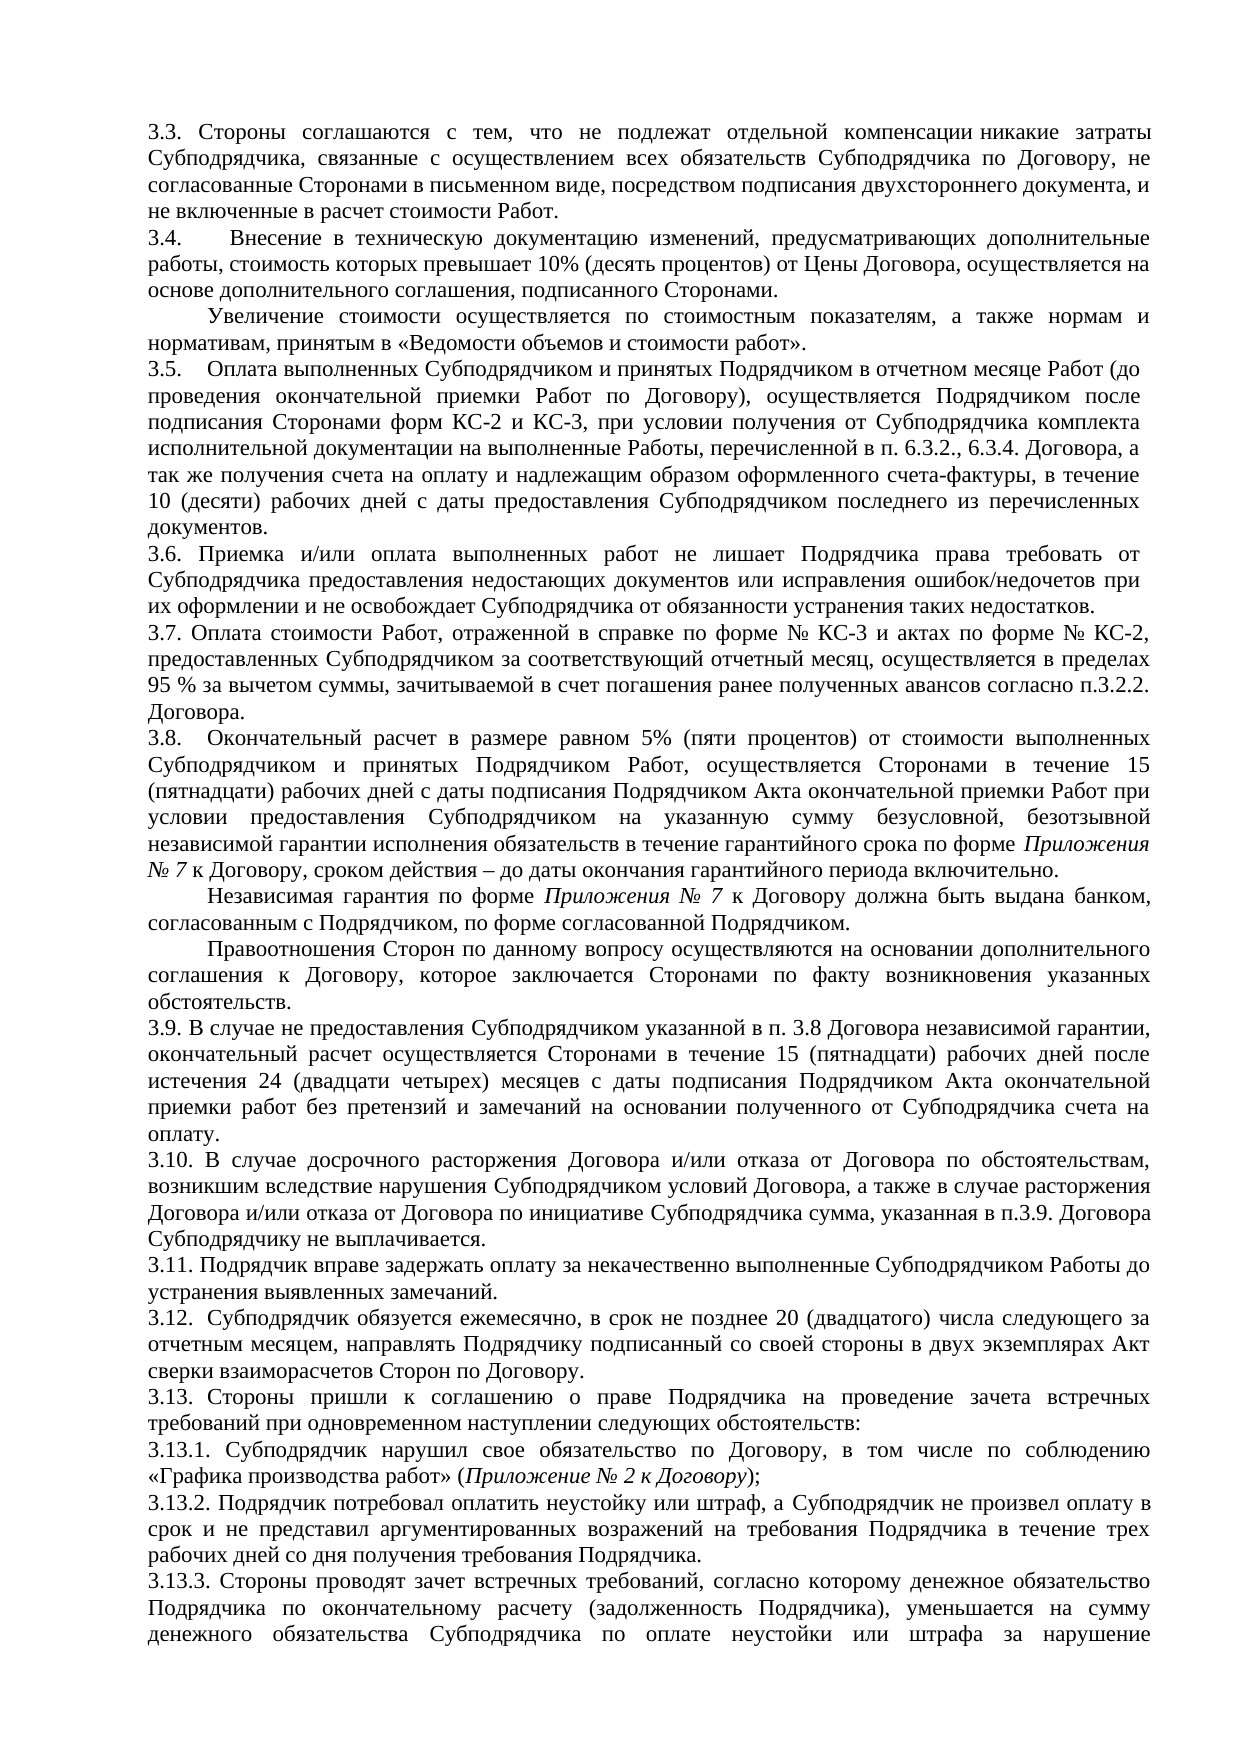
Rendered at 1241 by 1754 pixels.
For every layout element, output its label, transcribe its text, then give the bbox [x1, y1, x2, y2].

text 3.12. Субподрядчик обязуется ежемесячно, в срок не позднее 20 (двадцатого) числа следующего за отчетным месяцем, направлять Подрядчику подписанный со своей стороны в двух экземплярах Акт сверки взаиморасчетов Сторон по Договору. [148, 1304, 1152, 1383]
text Правоотношения Сторон по данному вопросу осуществляются на основании дополнительного соглашения к Договору, которое заключается Сторонами по факту возникновения указанных обстоятельств. [148, 935, 1152, 1014]
text Независимая гарантия по форме Приложения № 7 к Договору должна быть выдана банком, согласованным с Подрядчиком, по форме согласованной Подрядчиком. [148, 882, 1152, 935]
text Увеличение стоимости осуществляется по стоимостным показателям, а также нормам и нормативам, принятым в «Ведомости объемов и стоимости работ». [148, 303, 1152, 355]
text 3.5. Оплата выполненных Субподрядчиком и принятых Подрядчиком в отчетном месяце Работ (до проведения окончательной приемки Работ по Договору), осуществляется Подрядчиком после подписания Сторонами форм КС-2 и КС-3, при условии получения от Субподрядчика комплекта исполнительной документации на выполненные Работы, перечисленной в п. 6.3.2., 6.3.4. Договора, а так же получения счета на оплату и надлежащим образом оформленного счета-фактуры, в течение 10 (десяти) рабочих дней с даты предоставления Субподрядчиком последнего из перечисленных документов. [148, 355, 1142, 540]
text 3.6. Приемка и/или оплата выполненных работ не лишает Подрядчика права требовать от Субподрядчика предоставления недостающих документов или исправления ошибок/недочетов при их оформлении и не освобождает Субподрядчика от обязанности устранения таких недостатков. [148, 540, 1142, 619]
text 3.13. Стороны пришли к соглашению о праве Подрядчика на проведение зачета встречных требований при одновременном наступлении следующих обстоятельств: [148, 1383, 1152, 1436]
text 3.3. Стороны соглашаются с тем, что не подлежат отдельной компенсации никакие затраты Субподрядчика, связанные с осуществлением всех обязательств Субподрядчика по Договору, не согласованные Сторонами в письменном виде, посредством подписания двухстороннего документа, и не включенные в расчет стоимости Работ. [148, 118, 1152, 223]
text 3.4. Внесение в техническую документацию изменений, предусматривающих дополнительные работы, стоимость которых превышает 10% (десять процентов) от Цены Договора, осуществляется на основе дополнительного соглашения, подписанного Сторонами. [148, 223, 1152, 303]
text 3.8. Окончательный расчет в размере равном 5% (пяти процентов) от стоимости выполненных Субподрядчиком и принятых Подрядчиком Работ, осуществляется Сторонами в течение 15 (пятнадцати) рабочих дней с даты подписания Подрядчиком Акта окончательной приемки Работ при условии предоставления Субподрядчиком на указанную сумму безусловной, безотзывной независимой гарантии исполнения обязательств в течение гарантийного срока по форме Приложения № 7 к Договору, сроком действия – до даты окончания гарантийного периода включительно. [148, 724, 1152, 882]
text 3.13.1. Субподрядчик нарушил свое обязательство по Договору, в том числе по соблюдению «Графика производства работ» (Приложение № 2 к Договору); [148, 1436, 1152, 1488]
text 3.13.2. Подрядчик потребовал оплатить неустойку или штраф, а Субподрядчик не произвел оплату в срок и не представил аргументированных возражений на требования Подрядчика в течение трех рабочих дней со дня получения требования Подрядчика. [148, 1488, 1152, 1568]
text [148, 1568, 1152, 1647]
text 3.9. В случае не предоставления Субподрядчиком указанной в п. 3.8 Договора независимой гарантии, окончательный расчет осуществляется Сторонами в течение 15 (пятнадцати) рабочих дней после истечения 24 (двадцати четырех) месяцев с даты подписания Подрядчиком Акта окончательной приемки работ без претензий и замечаний на основании полученного от Субподрядчика счета на оплату. [148, 1014, 1152, 1146]
text 3.10. В случае досрочного расторжения Договора и/или отказа от Договора по обстоятельствам, возникшим вследствие нарушения Субподрядчиком условий Договора, а также в случае расторжения Договора и/или отказа от Договора по инициативе Субподрядчика сумма, указанная в п.3.9. Договора Субподрядчику не выплачивается. [148, 1146, 1152, 1251]
text 3.7. Оплата стоимости Работ, отраженной в справке по форме № КС-3 и актах по форме № КС-2, предоставленных Субподрядчиком за соответствующий отчетный месяц, осуществляется в пределах 95 % за вычетом суммы, зачитываемой в счет погашения ранее полученных авансов согласно п.3.2.2. Договора. [148, 619, 1152, 724]
text 3.11. Подрядчик вправе задержать оплату за некачественно выполненные Субподрядчиком Работы до устранения выявленных замечаний. [148, 1251, 1152, 1304]
